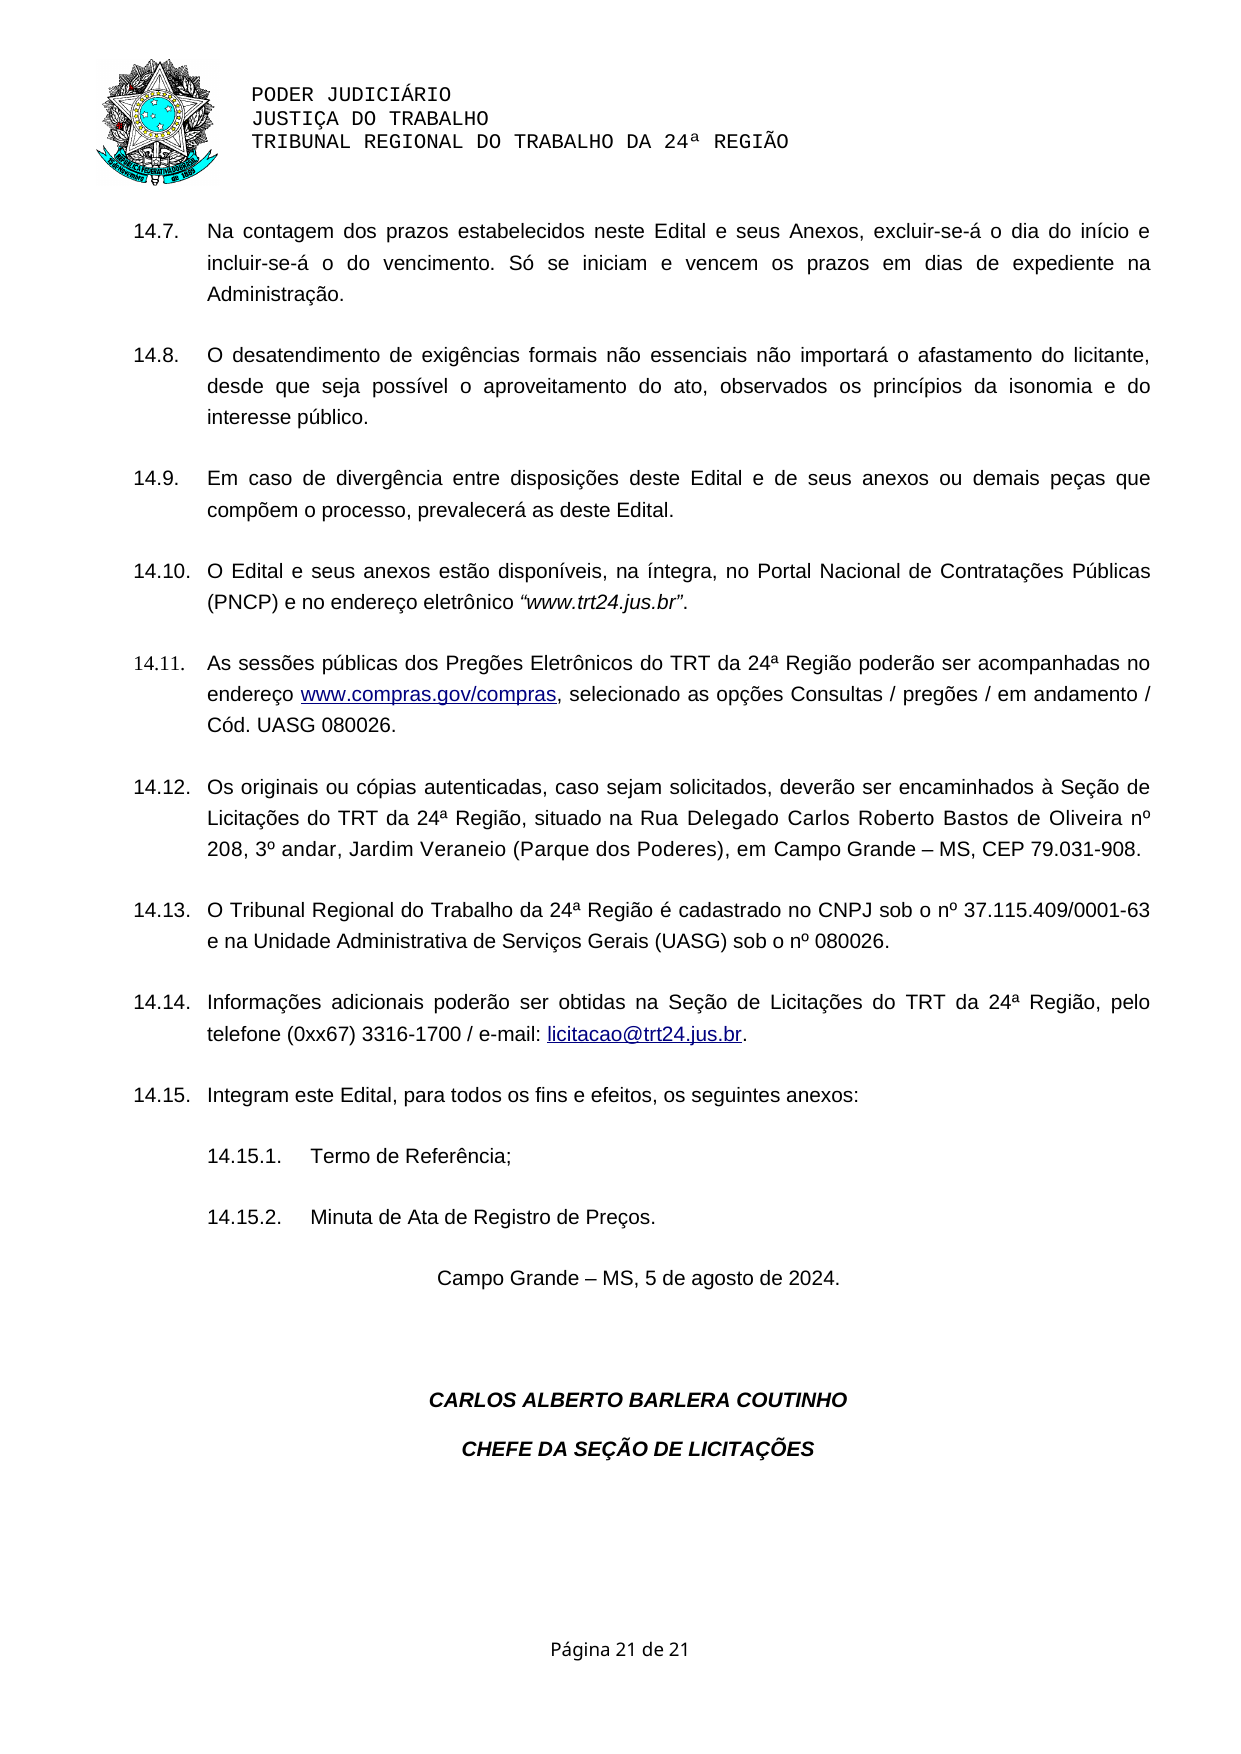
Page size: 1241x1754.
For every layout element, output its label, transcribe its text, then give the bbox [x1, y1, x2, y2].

text Na contagem dos prazos estabelecidos neste Edital e seus Anexos, excluir-se-á o dia do início e incluir-se-á o do vencimento. Só se iniciam e vencem os prazos em dias de expediente na Administração. [133, 219, 1152, 306]
text O Tribunal Regional do Trabalho da 24ª Região é cadastrado no CNPJ sob o nº 37.115.409/0001-63 e na Unidade Administrativa de Serviços Gerais (UASG) sob o nº 080026. [133, 898, 1152, 953]
text Em caso de divergência entre disposições deste Edital e de seus anexos ou demais peças que compõem o processo, prevalecerá as deste Edital. [133, 466, 1152, 521]
text Informações adicionais poderão ser obtidas na Seção de Licitações do TRT da 24ª Região, pelo telefone (0xx67) 3316-1700 / e-mail: licitacao@trt24.jus.br. [133, 990, 1152, 1045]
text As sessões públicas dos Pregões Eletrônicos do TRT da 24ª Região poderão ser acompanhadas no endereço www.compras.gov/compras, selecionado as opções Consultas / pregões / em andamento / Cód. UASG 080026. [133, 651, 1152, 737]
list CARLOS ALBERTO BARLERA COUTINHO [126, 1388, 1152, 1412]
text Integram este Edital, para todos os fins e efeitos, os seguintes anexos: [133, 1082, 1152, 1106]
text O Edital e seus anexos estão disponíveis, na íntegra, no Portal Nacional de Contratações Públicas (PNCP) e no endereço eletrônico “www.trt24.jus.br”. [133, 558, 1152, 614]
text Os originais ou cópias autenticadas, caso sejam solicitados, deverão ser encaminhados à Seção de Licitações do TRT da 24ª Região, situado na Rua Delegado Carlos Roberto Bastos de Oliveira nº 208, 3º andar, Jardim Veraneio (Parque dos Poderes), em Campo Grande – MS, CEP 79.031-908. [133, 774, 1152, 861]
picture [96, 59, 220, 186]
list Termo de Referência; [207, 1144, 1152, 1168]
text O desatendimento de exigências formais não essenciais não importará o afastamento do licitante, desde que seja possível o aproveitamento do ato, observados os princípios da isonomia e do interesse público. [133, 343, 1152, 429]
list CHEFE DA SEÇÃO DE LICITAÇÕES [126, 1437, 1152, 1461]
list Campo Grande – MS, 5 de agosto de 2024. [126, 1266, 1152, 1290]
list Minuta de Ata de Registro de Preços. [207, 1205, 1152, 1229]
